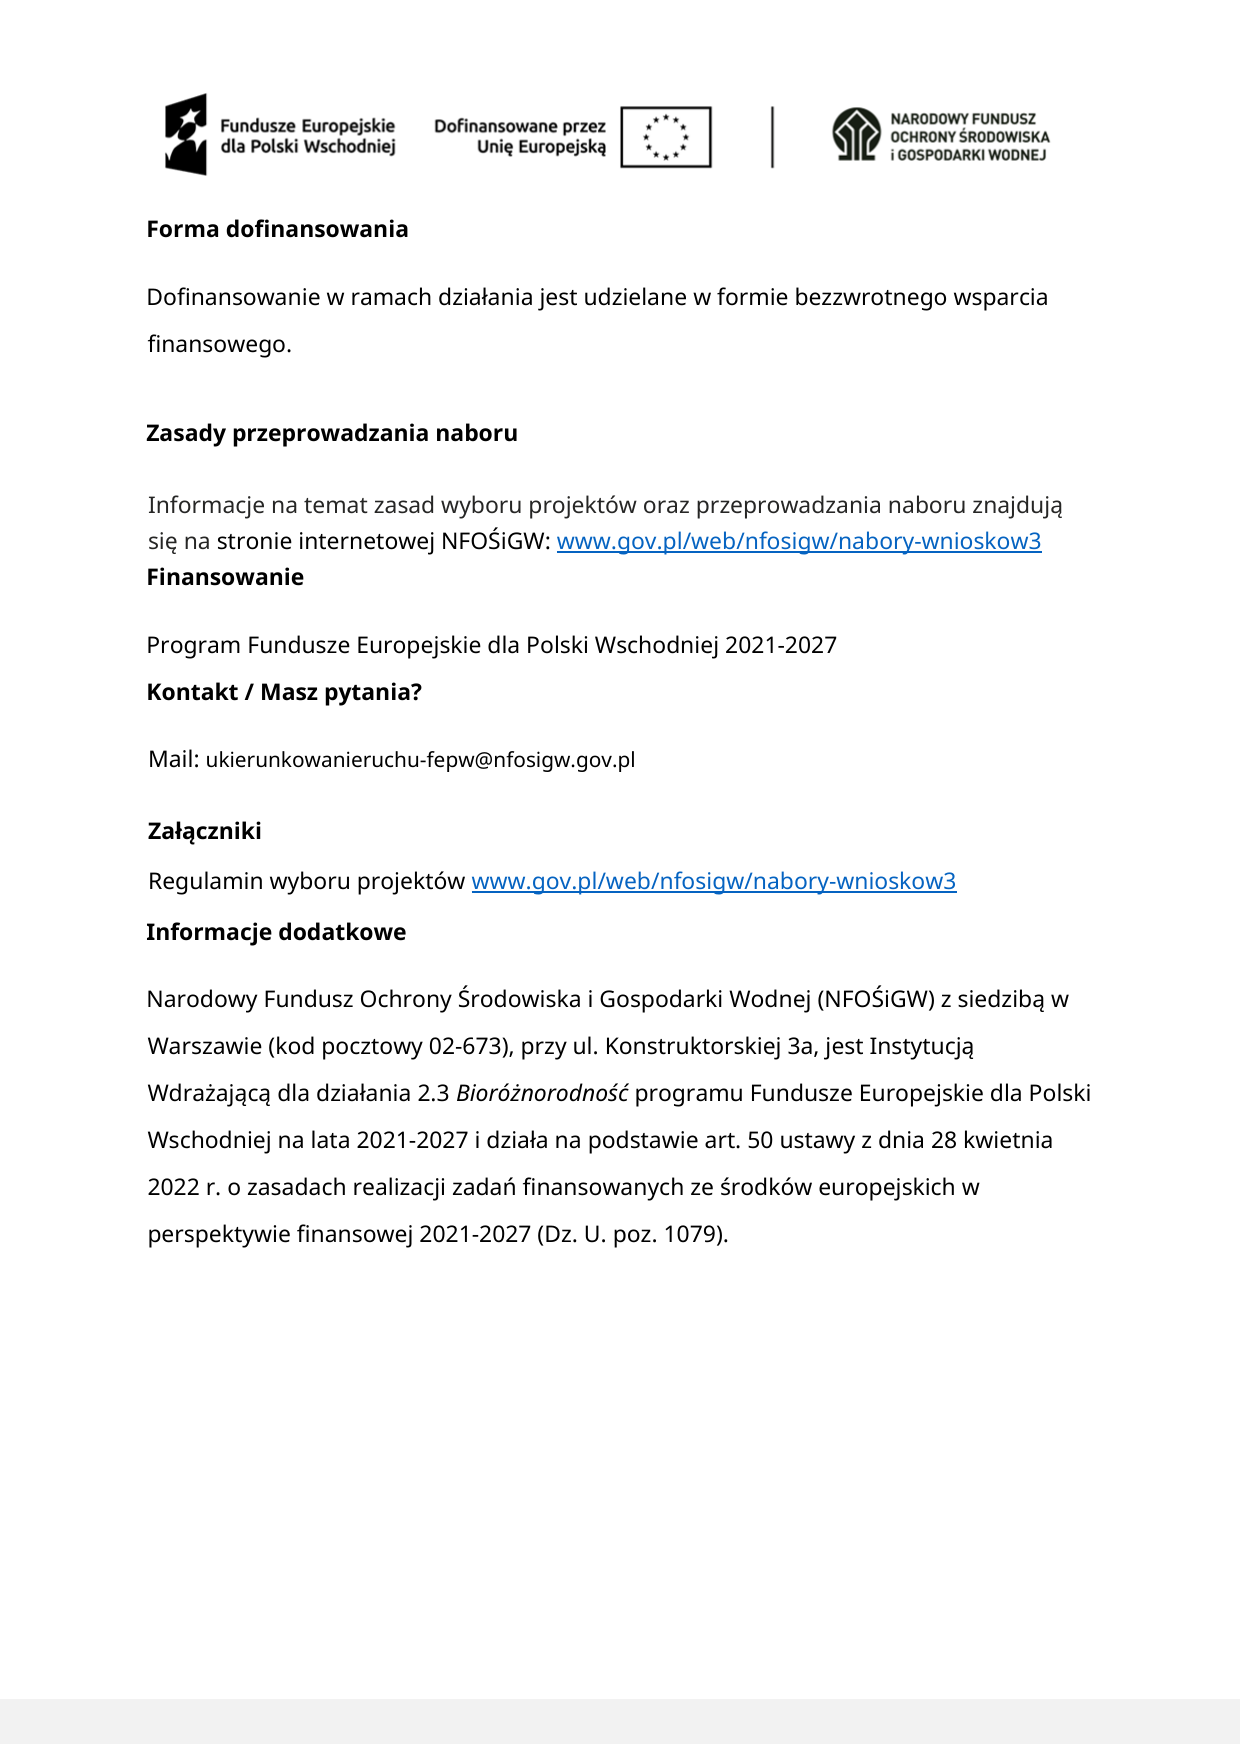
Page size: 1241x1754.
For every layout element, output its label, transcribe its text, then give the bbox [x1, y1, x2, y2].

text Forma dofinansowania [146, 213, 1093, 244]
text Dofinansowanie w ramach działania jest udzielane w formie bezzwrotnego wsparcia finansowego. [146, 281, 1074, 359]
text Mail: ukierunkowanieruchu-fepw@nfosigw.gov.pl [148, 743, 1093, 774]
text Załączniki [148, 814, 1093, 846]
text Kontakt / Masz pytania? [146, 676, 1093, 707]
text Zasady przeprowadzania naboru [146, 417, 1074, 448]
text Finansowanie [146, 561, 1093, 592]
text Regulamin wyboru projektów www.gov.pl/web/nfosigw/nabory-wnioskow3 [148, 865, 1093, 896]
text Informacje na temat zasad wyboru projektów oraz przeprowadzania naboru znajdują się na stronie internetowej NFOŚiGW: www.gov.pl/web/nfosigw/nabory-wnioskow3 [148, 489, 1075, 556]
picture [147, 73, 1093, 196]
text Narodowy Fundusz Ochrony Środowiska i Gospodarki Wodnej (NFOŚiGW) z siedzibą w Warszawie (kod pocztowy 02-673), przy ul. Konstruktorskiej 3a, jest Instytucją Wdrażającą dla działania 2.3 Bioróżnorodność programu Fundusze Europejskie dla Polski Wschodniej na lata 2021-2027 i działa na podstawie art. 50 ustawy z dnia 28 kwietnia 2022 r. o zasadach realizacji zadań finansowanych ze środków europejskich w perspektywie finansowej 2021-2027 (Dz. U. poz. 1079). [146, 983, 1093, 1249]
text Informacje dodatkowe [146, 915, 1093, 947]
text Program Fundusze Europejskie dla Polski Wschodniej 2021-2027 [146, 629, 903, 660]
